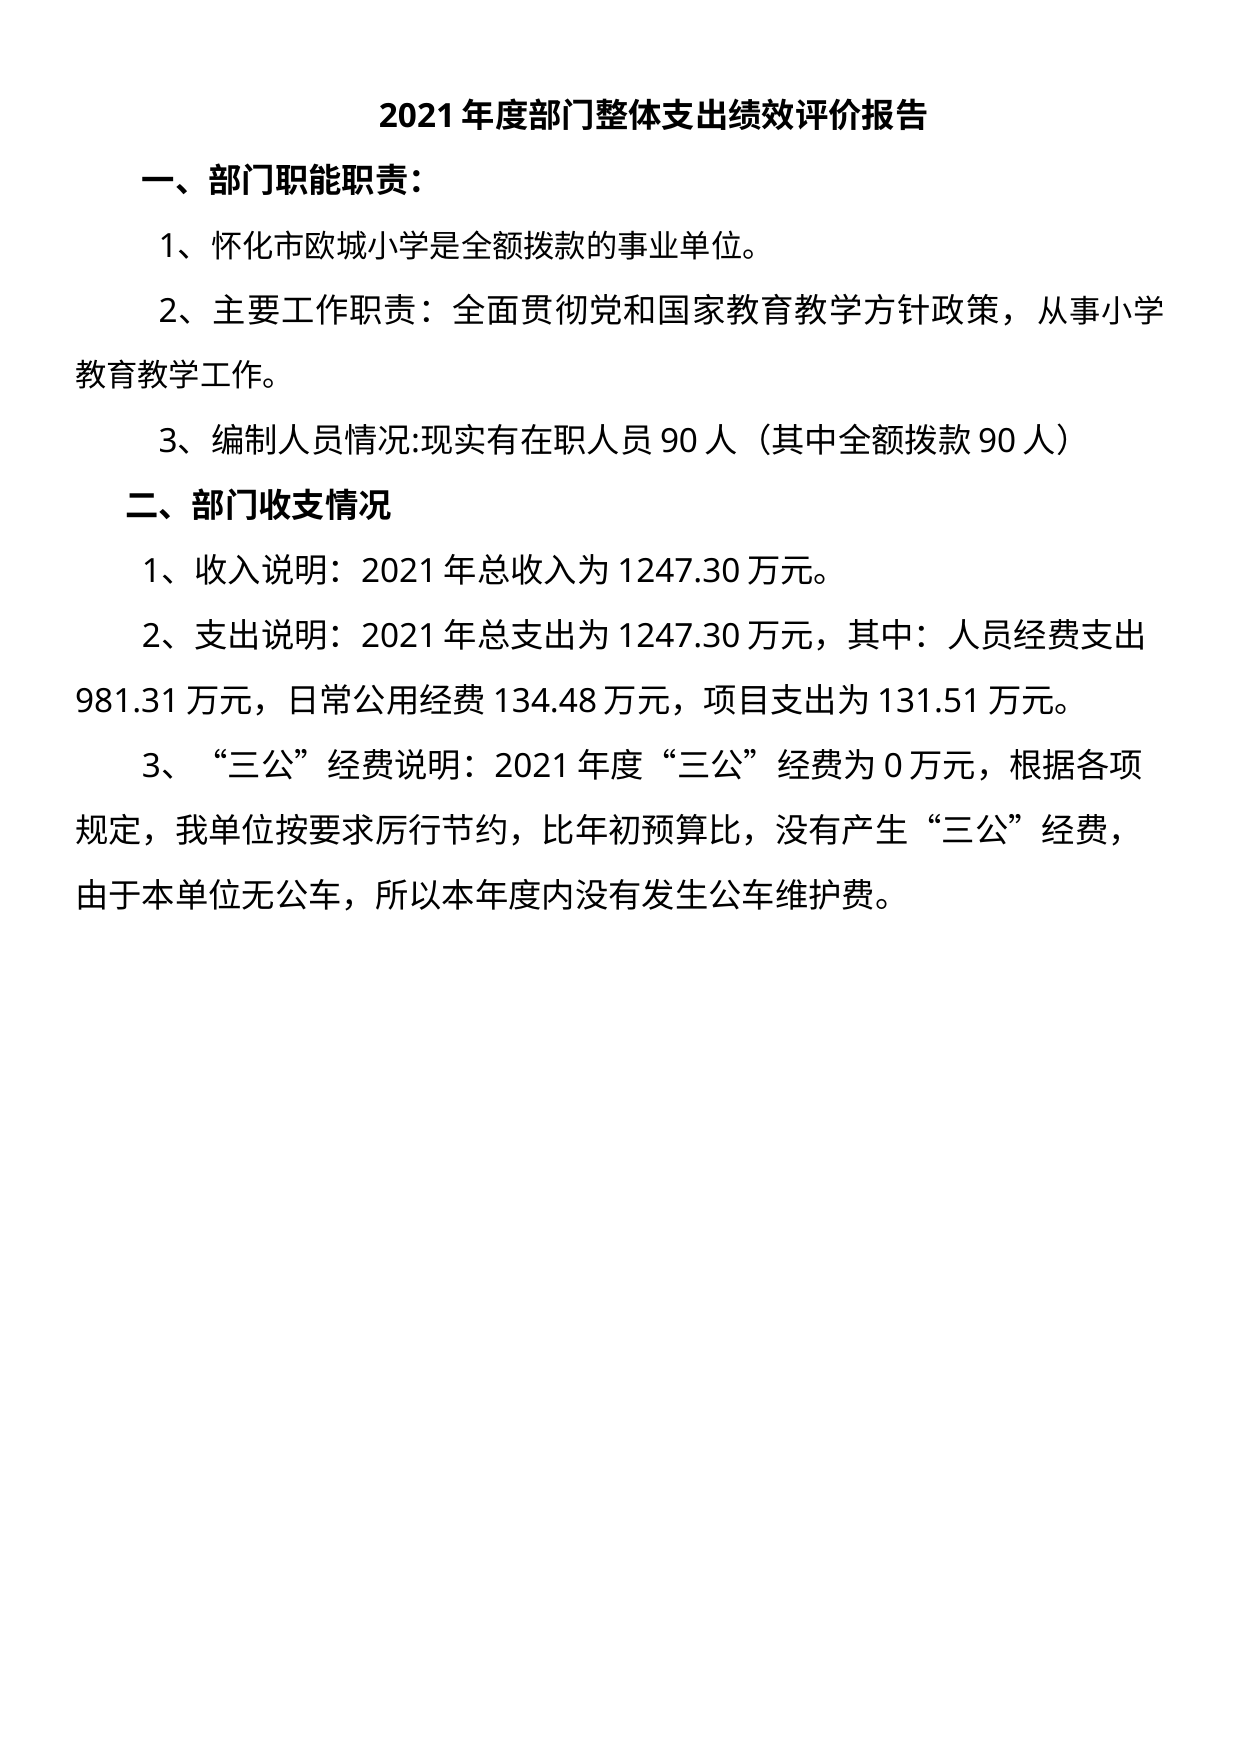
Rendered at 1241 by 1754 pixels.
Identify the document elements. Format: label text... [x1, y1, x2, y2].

text 2、支出说明：2021年总支出为1247.30万元，其中：人员经费支出981.31万元，日常公用经费134.48万元，项目支出为131.51万元。 [75, 601, 1165, 731]
text 3、编制人员情况:现实有在职人员90人（其中全额拨款90人） [75, 406, 1165, 471]
text 二、部门收支情况 [75, 471, 1165, 536]
text 1、怀化市欧城小学是全额拨款的事业单位。 [75, 211, 1165, 276]
text 一、部门职能职责： [75, 146, 1165, 211]
text 2021年度部门整体支出绩效评价报告 [75, 81, 1165, 146]
text 2、主要工作职责：全面贯彻党和国家教育教学方针政策，从事小学教育教学工作。 [75, 276, 1165, 406]
text 3、“三公”经费说明：2021年度“三公”经费为0万元，根据各项规定，我单位按要求厉行节约，比年初预算比，没有产生“三公”经费，由于本单位无公车，所以本年度内没有发生公车维护费。 [75, 731, 1165, 926]
text 1、收入说明：2021年总收入为1247.30万元。 [75, 536, 1165, 601]
